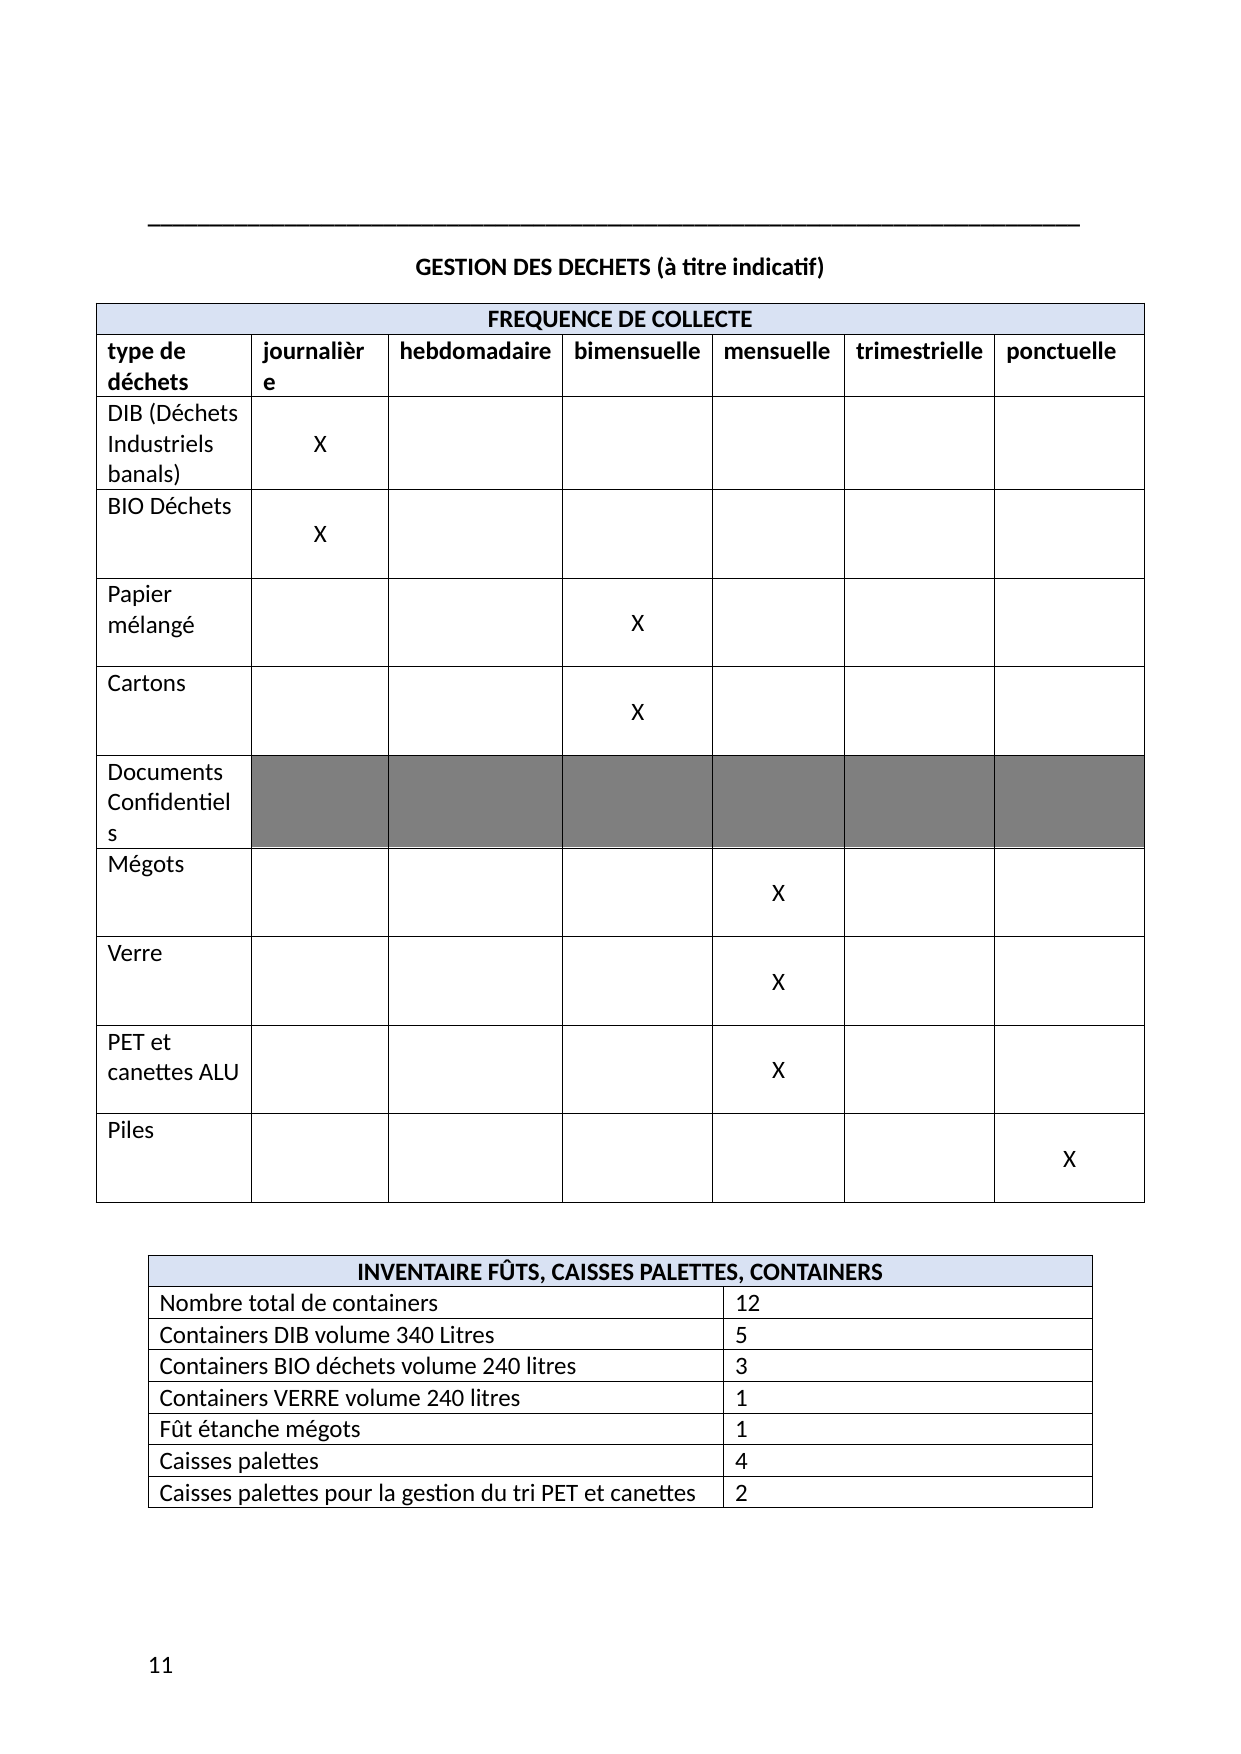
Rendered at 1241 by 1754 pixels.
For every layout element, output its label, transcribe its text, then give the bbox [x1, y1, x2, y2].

table_cell [845, 1114, 994, 1202]
table_cell journalière [252, 335, 388, 396]
table_cell Cartons [97, 667, 251, 755]
table_cell [252, 937, 388, 1025]
table_cell [713, 756, 844, 847]
table_cell [845, 490, 994, 577]
table_cell [389, 667, 562, 755]
table_cell [252, 756, 388, 847]
table_header INVENTAIRE FÛTS, CAISSES PALETTES, CONTAINERS [149, 1256, 1092, 1286]
table_cell [845, 667, 994, 755]
table_cell mensuelle [713, 335, 844, 396]
table_cell [995, 937, 1144, 1025]
table_cell X [563, 667, 712, 755]
table_cell 4 [724, 1445, 1092, 1476]
table_cell [563, 1026, 712, 1113]
table_cell [252, 1114, 388, 1202]
table_cell bimensuelle [563, 335, 712, 396]
table_cell X [252, 490, 388, 577]
table_cell [563, 397, 712, 489]
table_cell X [713, 849, 844, 936]
table_cell [563, 849, 712, 936]
table_cell X [563, 579, 712, 666]
table_cell [995, 849, 1144, 936]
table_cell X [713, 937, 844, 1025]
table_cell [713, 1114, 844, 1202]
table_cell [389, 397, 562, 489]
table_cell [563, 937, 712, 1025]
table_cell [995, 490, 1144, 577]
table_cell 12 [724, 1287, 1092, 1318]
table_cell [252, 579, 388, 666]
table_cell Caisses palettes [149, 1445, 723, 1476]
table_cell X [995, 1114, 1144, 1202]
table_cell type de déchets [97, 335, 251, 396]
table_cell [845, 849, 994, 936]
table_cell Documents Confidentiels [97, 756, 251, 847]
table_cell hebdomadaire [389, 335, 562, 396]
table_cell BIO Déchets [97, 490, 251, 577]
table_cell [845, 937, 994, 1025]
table_cell [389, 579, 562, 666]
table_cell [713, 397, 844, 489]
table_cell [389, 1026, 562, 1113]
table_cell [713, 667, 844, 755]
table_cell [995, 1026, 1144, 1113]
table_cell ponctuelle [995, 335, 1144, 396]
table_cell [563, 490, 712, 577]
table_cell [252, 849, 388, 936]
table_cell 1 [724, 1382, 1092, 1412]
table_cell [995, 579, 1144, 666]
table_cell [995, 397, 1144, 489]
table_cell [252, 1026, 388, 1113]
table_cell 5 [724, 1319, 1092, 1349]
table_cell [389, 849, 562, 936]
text ___________________________________________________________________________ [148, 199, 1093, 230]
table_cell [845, 397, 994, 489]
table_cell Caisses palettes pour la gestion du tri PET et canettes [149, 1477, 723, 1507]
table_cell Fût étanche mégots [149, 1414, 723, 1444]
table_cell [845, 1026, 994, 1113]
table_cell [563, 756, 712, 847]
table_cell trimestrielle [845, 335, 994, 396]
table_cell [389, 1114, 562, 1202]
table_cell [845, 756, 994, 847]
table_cell [563, 1114, 712, 1202]
table_cell [389, 937, 562, 1025]
table_cell X [252, 397, 388, 489]
table_cell 1 [724, 1414, 1092, 1444]
table_cell [713, 490, 844, 577]
table_cell Mégots [97, 849, 251, 936]
table_cell [995, 667, 1144, 755]
table_cell Containers DIB volume 340 Litres [149, 1319, 723, 1349]
table_cell Containers BIO déchets volume 240 litres [149, 1350, 723, 1381]
text GESTION DES DECHETS (à titre indicatif) [148, 251, 1093, 281]
table_header FREQUENCE DE COLLECTE [97, 304, 1144, 334]
table_cell Piles [97, 1114, 251, 1202]
table_cell 2 [724, 1477, 1092, 1507]
table_cell [252, 667, 388, 755]
table_cell DIB (Déchets Industriels banals) [97, 397, 251, 489]
table_cell Containers VERRE volume 240 litres [149, 1382, 723, 1412]
table_cell X [713, 1026, 844, 1113]
table_cell Nombre total de containers [149, 1287, 723, 1318]
table_cell [995, 756, 1144, 847]
table_cell Verre [97, 937, 251, 1025]
table_cell [713, 579, 844, 666]
table_cell PET et canettes ALU [97, 1026, 251, 1113]
table_cell 3 [724, 1350, 1092, 1381]
table_cell [845, 579, 994, 666]
table_cell [389, 490, 562, 577]
table_cell Papier mélangé [97, 579, 251, 666]
table_cell [389, 756, 562, 847]
